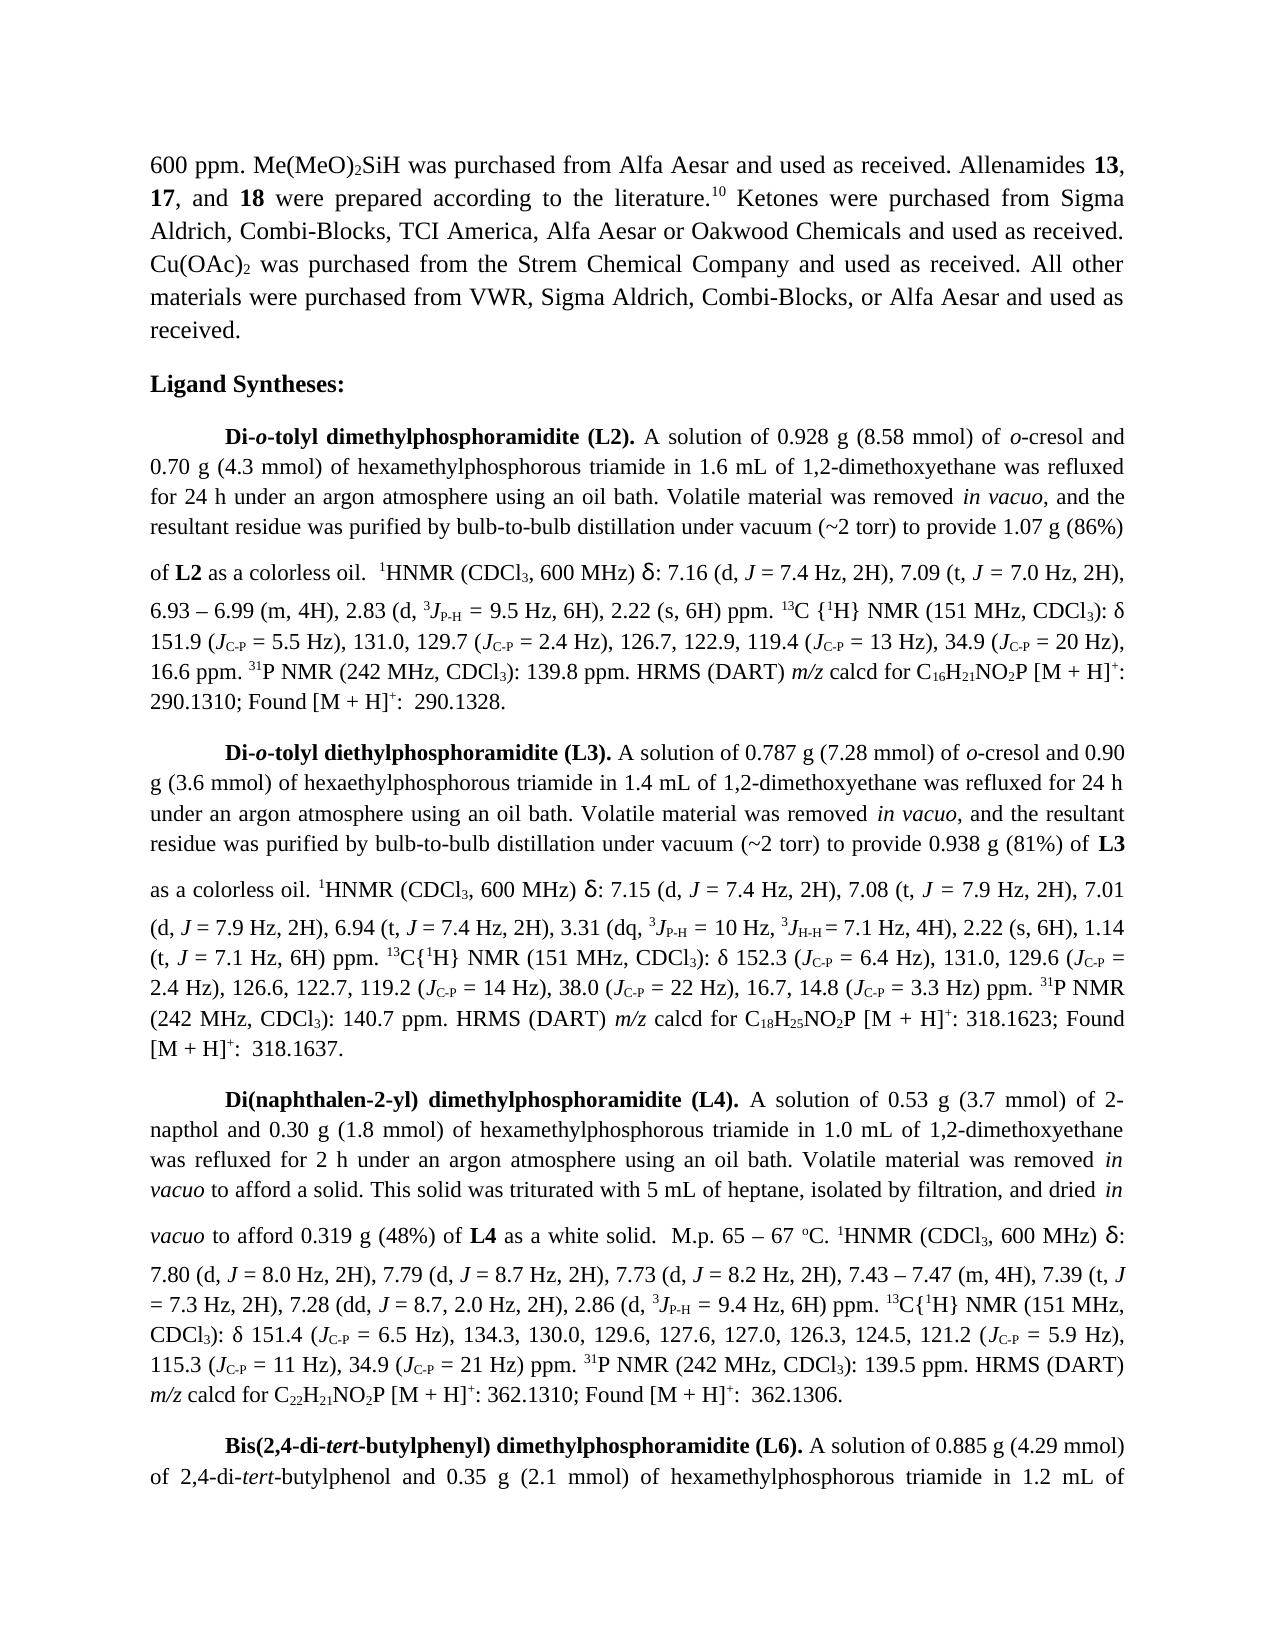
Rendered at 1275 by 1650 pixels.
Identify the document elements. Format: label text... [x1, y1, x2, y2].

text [150, 1433, 1125, 1489]
text Di(naphthalen-2-yl) dimethylphosphoramidite (L4). A solution of 0.53 g (3.7 mmol) of 2-napthol and 0.30 g (1.8 mmol) of hexamethylphosphorous triamide in 1.0 mL of 1,2-dimethoxyethane was refluxed for 2 h under an argon atmosphere using an oil bath. Volatile material was removed in vacuo to afford a solid. This solid was triturated with 5 mL of heptane, isolated by filtration, and dried in vacuo to afford 0.319 g (48%) of L4 as a white solid. M.p. 65 – 67 oC. 1HNMR (CDCl3, 600 MHz) δ: 7.80 (d, J = 8.0 Hz, 2H), 7.79 (d, J = 8.7 Hz, 2H), 7.73 (d, J = 8.2 Hz, 2H), 7.43 – 7.47 (m, 4H), 7.39 (t, J = 7.3 Hz, 2H), 7.28 (dd, J = 8.7, 2.0 Hz, 2H), 2.86 (d, 3JP-H = 9.4 Hz, 6H) ppm. 13C{1H} NMR (151 MHz, CDCl3): δ 151.4 (JC-P = 6.5 Hz), 134.3, 130.0, 129.6, 127.6, 127.0, 126.3, 124.5, 121.2 (JC-P = 5.9 Hz), 115.3 (JC-P = 11 Hz), 34.9 (JC-P = 21 Hz) ppm. 31P NMR (242 MHz, CDCl3): 139.5 ppm. HRMS (DART) m/z calcd for C22H21NO2P [M + H]+: 362.1310; Found [M + H]+: 362.1306. [150, 1086, 1125, 1408]
text Ligand Syntheses: [150, 369, 1125, 398]
text Di-o-tolyl dimethylphosphoramidite (L2). A solution of 0.928 g (8.58 mmol) of o-cresol and 0.70 g (4.3 mmol) of hexamethylphosphorous triamide in 1.6 mL of 1,2-dimethoxyethane was refluxed for 24 h under an argon atmosphere using an oil bath. Volatile material was removed in vacuo, and the resultant residue was purified by bulb-to-bulb distillation under vacuum (~2 torr) to provide 1.07 g (86%) of L2 as a colorless oil. 1HNMR (CDCl3, 600 MHz) δ: 7.16 (d, J = 7.4 Hz, 2H), 7.09 (t, J = 7.0 Hz, 2H), 6.93 – 6.99 (m, 4H), 2.83 (d, 3JP-H = 9.5 Hz, 6H), 2.22 (s, 6H) ppm. 13C {1H} NMR (151 MHz, CDCl3): δ 151.9 (JC-P = 5.5 Hz), 131.0, 129.7 (JC-P = 2.4 Hz), 126.7, 122.9, 119.4 (JC-P = 13 Hz), 34.9 (JC-P = 20 Hz), 16.6 ppm. 31P NMR (242 MHz, CDCl3): 139.8 ppm. HRMS (DART) m/z calcd for C16H21NO2P [M + H]+: 290.1310; Found [M + H]+: 290.1328. [150, 423, 1125, 714]
text Di-o-tolyl diethylphosphoramidite (L3). A solution of 0.787 g (7.28 mmol) of o-cresol and 0.90 g (3.6 mmol) of hexaethylphosphorous triamide in 1.4 mL of 1,2-dimethoxyethane was refluxed for 24 h under an argon atmosphere using an oil bath. Volatile material was removed in vacuo, and the resultant residue was purified by bulb-to-bulb distillation under vacuum (~2 torr) to provide 0.938 g (81%) of L3 as a colorless oil. 1HNMR (CDCl3, 600 MHz) δ: 7.15 (d, J = 7.4 Hz, 2H), 7.08 (t, J = 7.9 Hz, 2H), 7.01 (d, J = 7.9 Hz, 2H), 6.94 (t, J = 7.4 Hz, 2H), 3.31 (dq, 3JP-H = 10 Hz, 3JH-H = 7.1 Hz, 4H), 2.22 (s, 6H), 1.14 (t, J = 7.1 Hz, 6H) ppm. 13C{1H} NMR (151 MHz, CDCl3): δ 152.3 (JC-P = 6.4 Hz), 131.0, 129.6 (JC-P = 2.4 Hz), 126.6, 122.7, 119.2 (JC-P = 14 Hz), 38.0 (JC-P = 22 Hz), 16.7, 14.8 (JC-P = 3.3 Hz) ppm. 31P NMR (242 MHz, CDCl3): 140.7 ppm. HRMS (DART) m/z calcd for C18H25NO2P [M + H]+: 318.1623; Found [M + H]+: 318.1637. [150, 739, 1125, 1061]
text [150, 150, 1125, 344]
